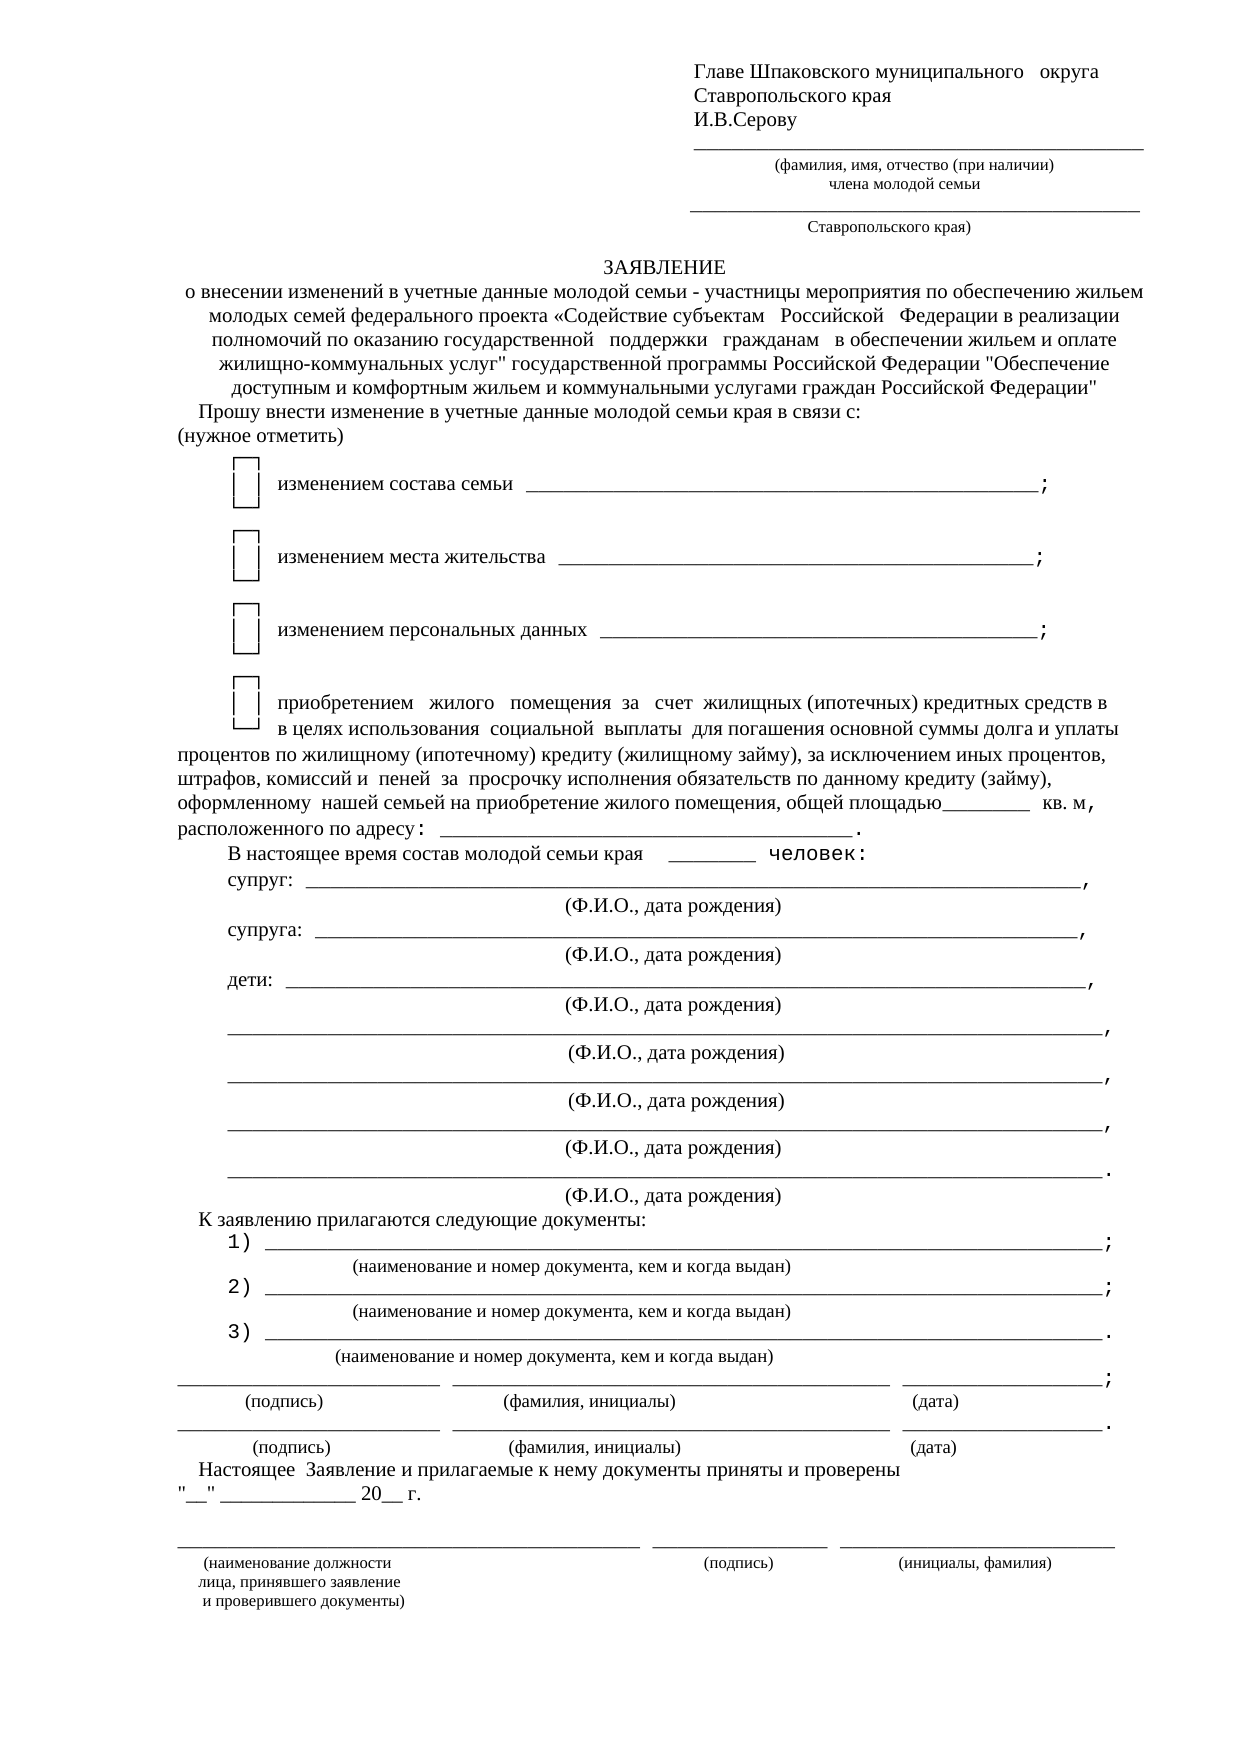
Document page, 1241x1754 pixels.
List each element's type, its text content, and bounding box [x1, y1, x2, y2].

text └─┘ в целях использования социальной выплаты для погашения основной суммы долга и уплаты процентов по жилищному (ипотечному) кредиту (жилищному займу), за исключением иных процентов, штрафов, комиссий и пеней за просрочку исполнения обязательств по данному кредиту (займу), [177, 716, 1152, 790]
text супруг: ______________________________________________________________, [177, 867, 1152, 893]
text Настоящее Заявление и прилагаемые к нему документы приняты и проверены [177, 1457, 1152, 1481]
text лица, принявшего заявление [177, 1572, 1152, 1591]
text (Ф.И.О., дата рождения) [177, 942, 1152, 966]
text оформленному нашей семьей на приобретение жилого помещения, общей площадью_______ кв. м, расположенного по адресу: _________________________________. [177, 790, 1152, 841]
text (подпись) (фамилия, инициалы) (дата) [177, 1436, 1152, 1457]
text │ │ изменением состава семьи _________________________________________; [177, 471, 1152, 497]
text └─┘ [177, 570, 1152, 593]
text (нужное отметить) [177, 423, 1152, 447]
text К заявлению прилагаются следующие документы: [177, 1207, 1152, 1231]
text └─┘ [177, 497, 1152, 520]
text (наименование должности (подпись) (инициалы, фамилия) [177, 1553, 1152, 1572]
text _____________________ ___________________________________ ________________; [177, 1367, 1152, 1390]
text (подпись) (фамилия, инициалы) (дата) [177, 1390, 1152, 1412]
text └─┘ [177, 643, 1152, 666]
text (Ф.И.О., дата рождения) [177, 992, 1152, 1016]
text (фамилия, имя, отчество (при наличии) [177, 155, 1152, 174]
text 3) ___________________________________________________________________. [177, 1322, 1152, 1345]
text (Ф.И.О., дата рождения) [177, 1040, 1152, 1064]
text │ │ изменением места жительства ______________________________________; [177, 544, 1152, 570]
text ┌─┐ [177, 447, 1152, 471]
text и проверившего документы) [177, 1591, 1152, 1610]
text ______________________________________________________________________, [177, 1064, 1152, 1088]
text ______________________________________________________________________. [177, 1159, 1152, 1183]
text жилищно-коммунальных услуг" государственной программы Российской Федерации "Обеспечение доступным и комфортным жильем и коммунальными услугами граждан Российской Федерации" [177, 351, 1152, 399]
text ЗАЯВЛЕНИЕ [177, 255, 1152, 279]
text _____________________________________ ______________ ______________________ [177, 1529, 1152, 1553]
text 1) ___________________________________________________________________; [177, 1231, 1152, 1255]
text супруга: _____________________________________________________________, [177, 917, 1152, 942]
text ______________________________________________________________________, [177, 1112, 1152, 1135]
text Главе Шпаковского муниципального округа Ставропольского края [693, 59, 1152, 107]
text (Ф.И.О., дата рождения) [177, 1088, 1152, 1112]
text дети: ________________________________________________________________, [177, 966, 1152, 992]
text Прошу внести изменение в учетные данные молодой семьи края в связи с: [177, 399, 1152, 423]
text │ │ приобретением жилого помещения за счет жилищных (ипотечных) кредитных средств в [177, 690, 1152, 716]
text В настоящее время состав молодой семьи края _______ человек: [177, 841, 1152, 867]
text (наименование и номер документа, кем и когда выдан) [177, 1300, 1152, 1322]
text (Ф.И.О., дата рождения) [177, 893, 1152, 917]
text _____________________ ___________________________________ ________________. [177, 1412, 1152, 1436]
text (Ф.И.О., дата рождения) [177, 1135, 1152, 1159]
text И.В.Серову ____________________________________ [693, 107, 1152, 155]
text ┌─┐ [177, 520, 1152, 544]
text члена молодой семьи [177, 174, 1152, 193]
text ┌─┐ [177, 593, 1152, 617]
text ____________________________________ [177, 193, 1152, 217]
text о внесении изменений в учетные данные молодой семьи - участницы мероприятия по обеспечению жильем молодых семей федерального проекта «Содействие субъектам Российской Федерации в реализации полномочий по оказанию государственной поддержки гражданам в обеспечении жильем и оплате [177, 279, 1152, 351]
text 2) ___________________________________________________________________; [177, 1276, 1152, 1300]
text Ставропольского края) [177, 217, 1152, 236]
text "__" _____________ 20__ г. [177, 1481, 1152, 1505]
text (наименование и номер документа, кем и когда выдан) [177, 1255, 1152, 1276]
text (наименование и номер документа, кем и когда выдан) [177, 1345, 1152, 1367]
text ┌─┐ [177, 666, 1152, 690]
text ______________________________________________________________________, [177, 1016, 1152, 1040]
text (Ф.И.О., дата рождения) [177, 1183, 1152, 1207]
text │ │ изменением персональных данных ___________________________________; [177, 617, 1152, 643]
